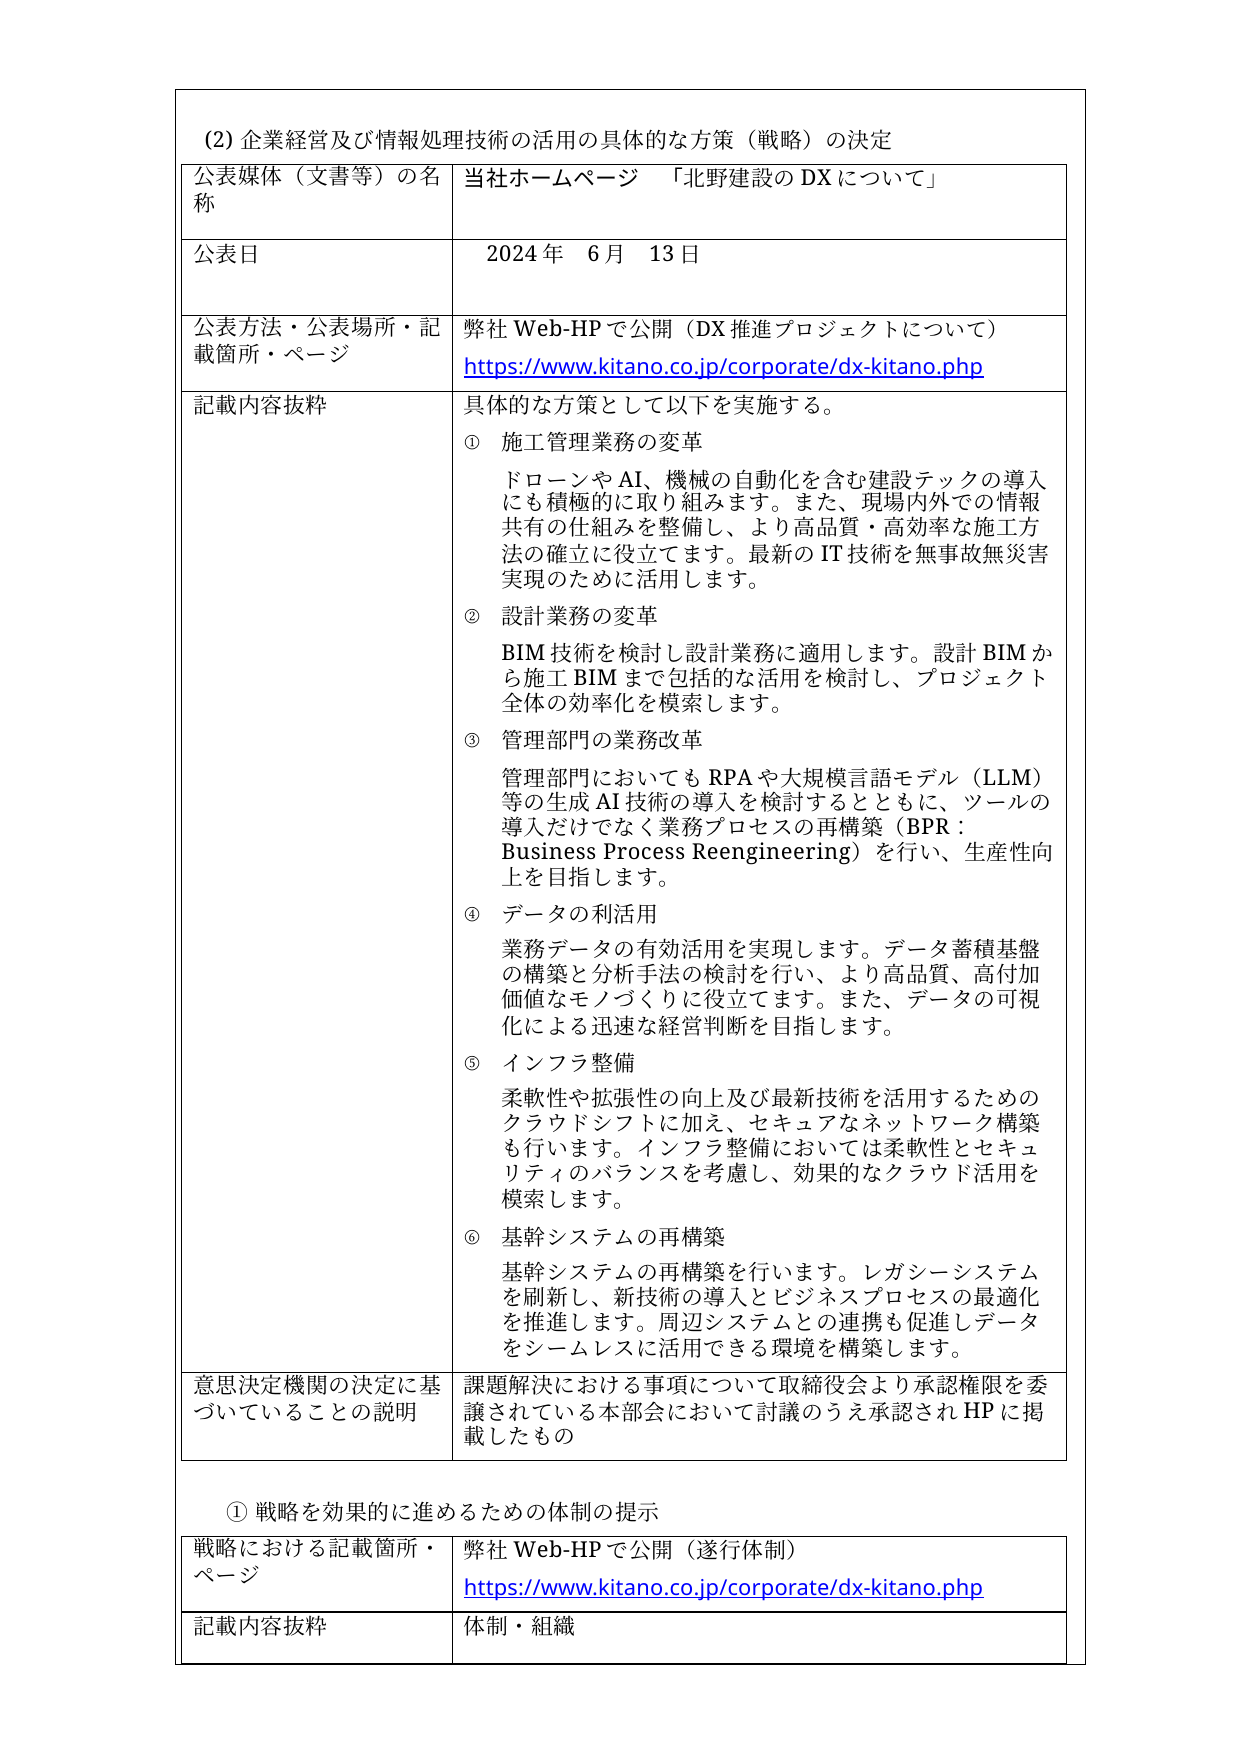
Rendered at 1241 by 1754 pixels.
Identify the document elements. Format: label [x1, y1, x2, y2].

table_cell [176, 90, 1085, 1664]
